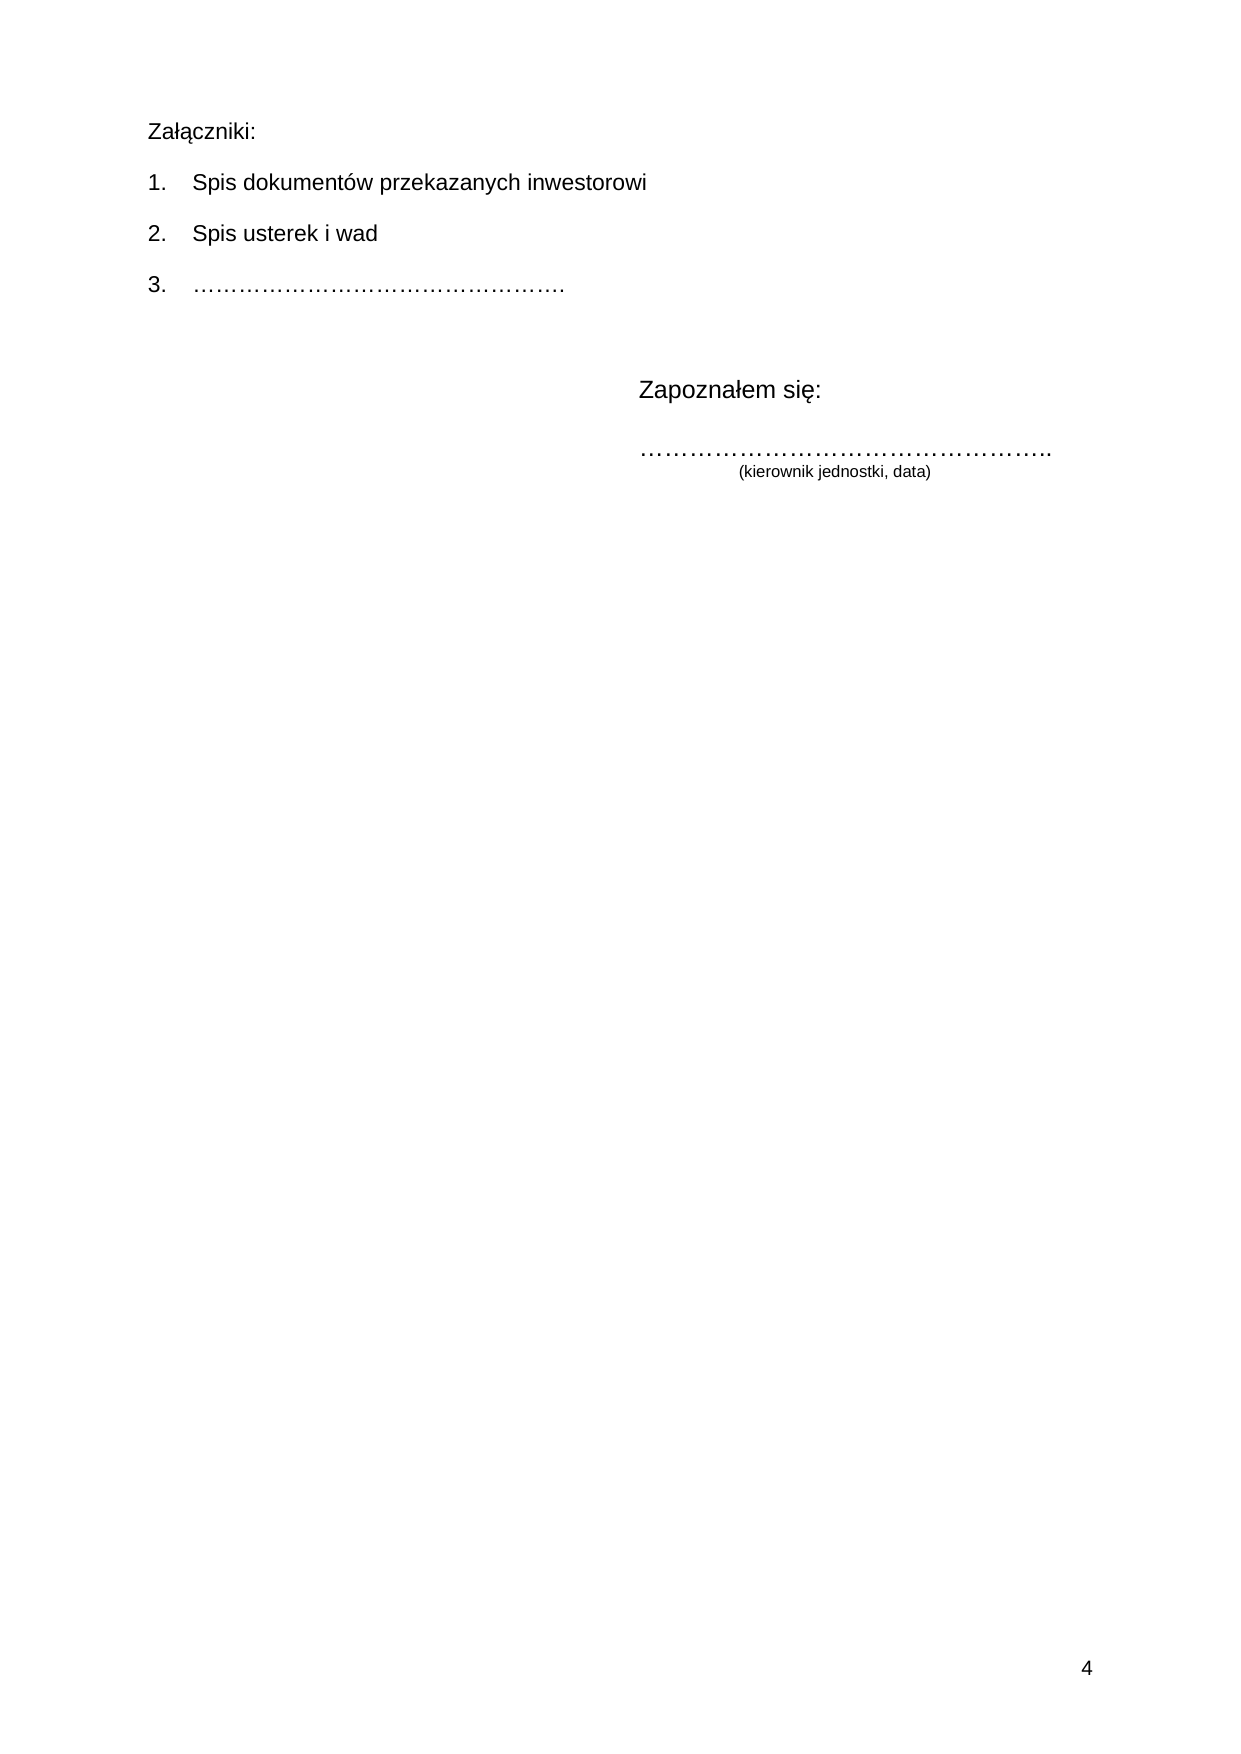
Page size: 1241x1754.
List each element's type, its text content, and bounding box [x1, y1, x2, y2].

text (kierownik jednostki, data) [712, 462, 1093, 481]
list Spis usterek i wad [148, 220, 1093, 247]
text Załączniki: [148, 118, 1093, 144]
list Spis dokumentów przekazanych inwestorowi [148, 169, 1093, 196]
text ………………………………………….. [638, 433, 1093, 462]
text Zapoznałem się: [638, 375, 1093, 404]
list …………………………………………. [148, 271, 1093, 298]
